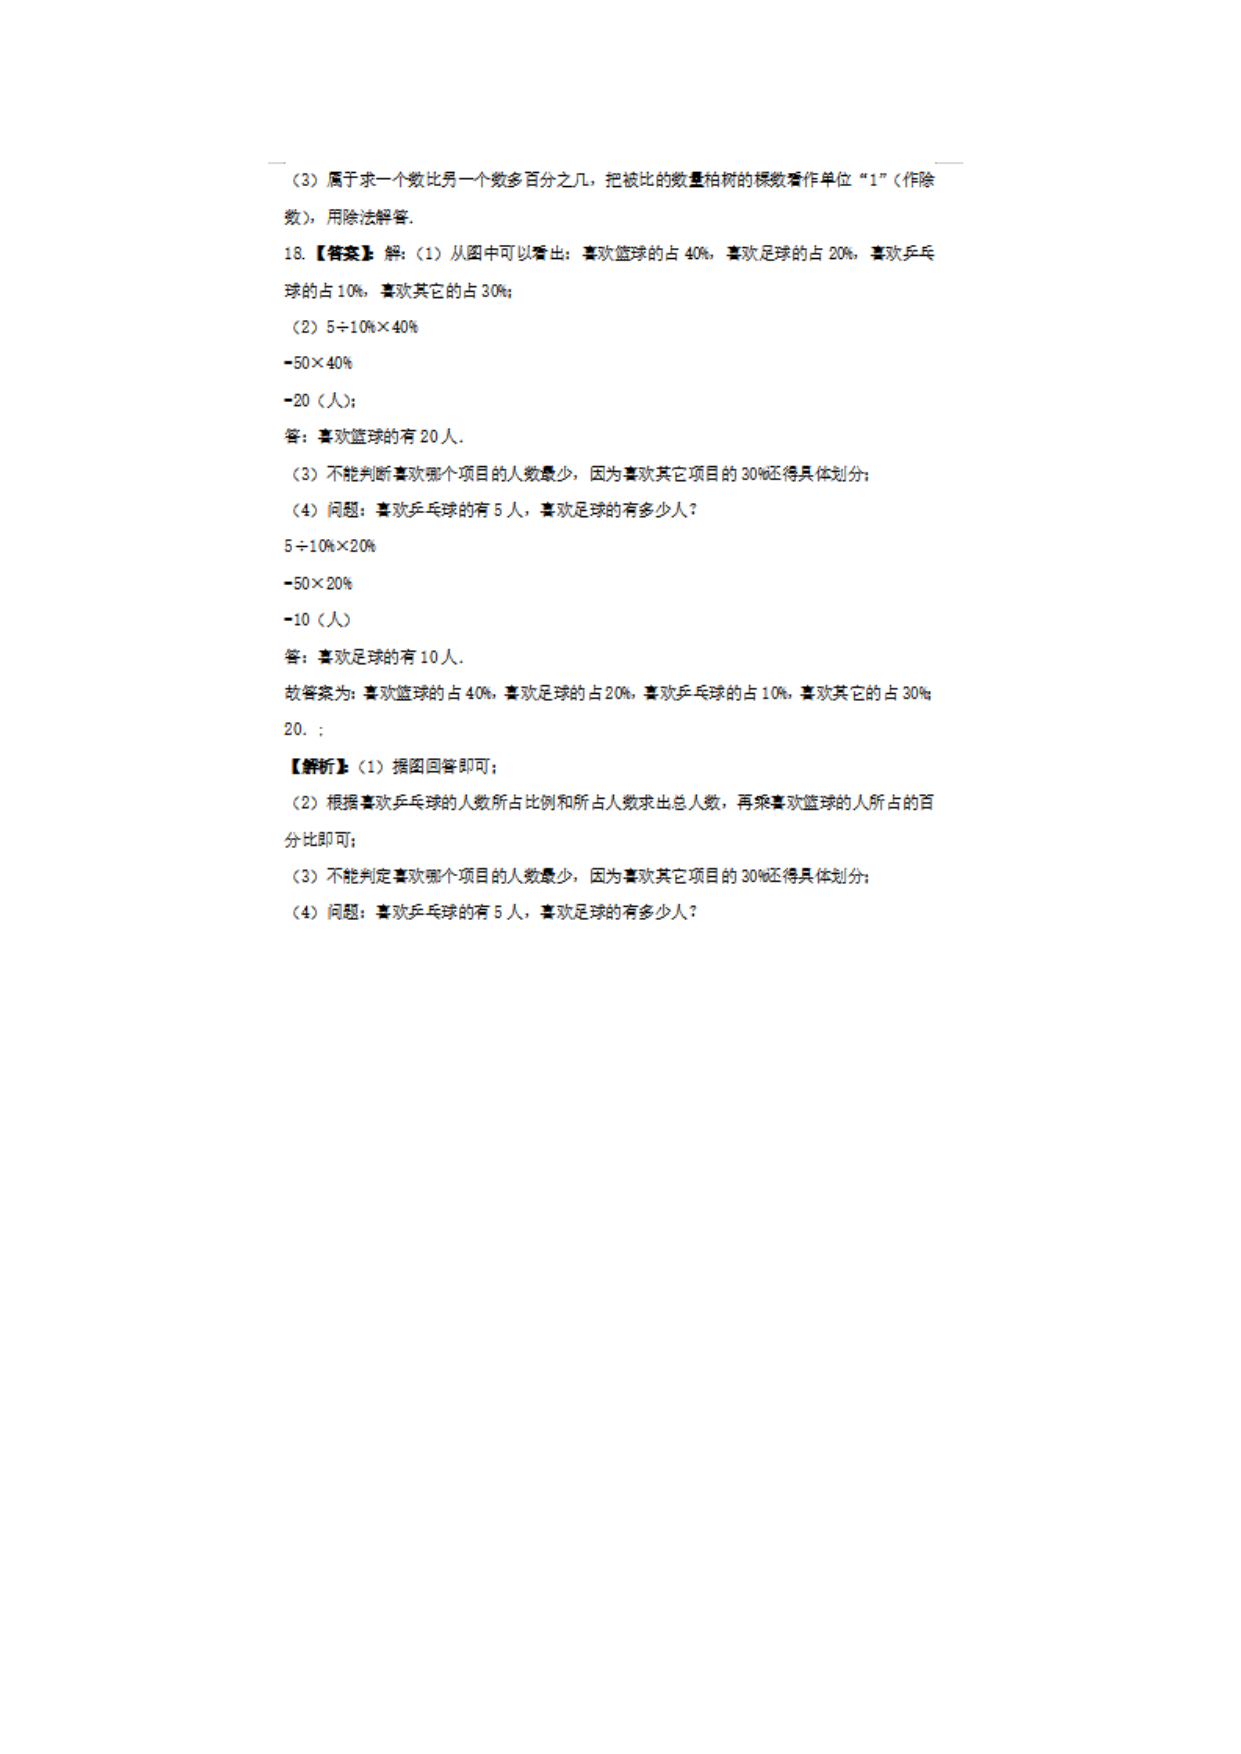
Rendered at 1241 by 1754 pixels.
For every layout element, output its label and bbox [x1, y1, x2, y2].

picture [267, 162, 973, 995]
